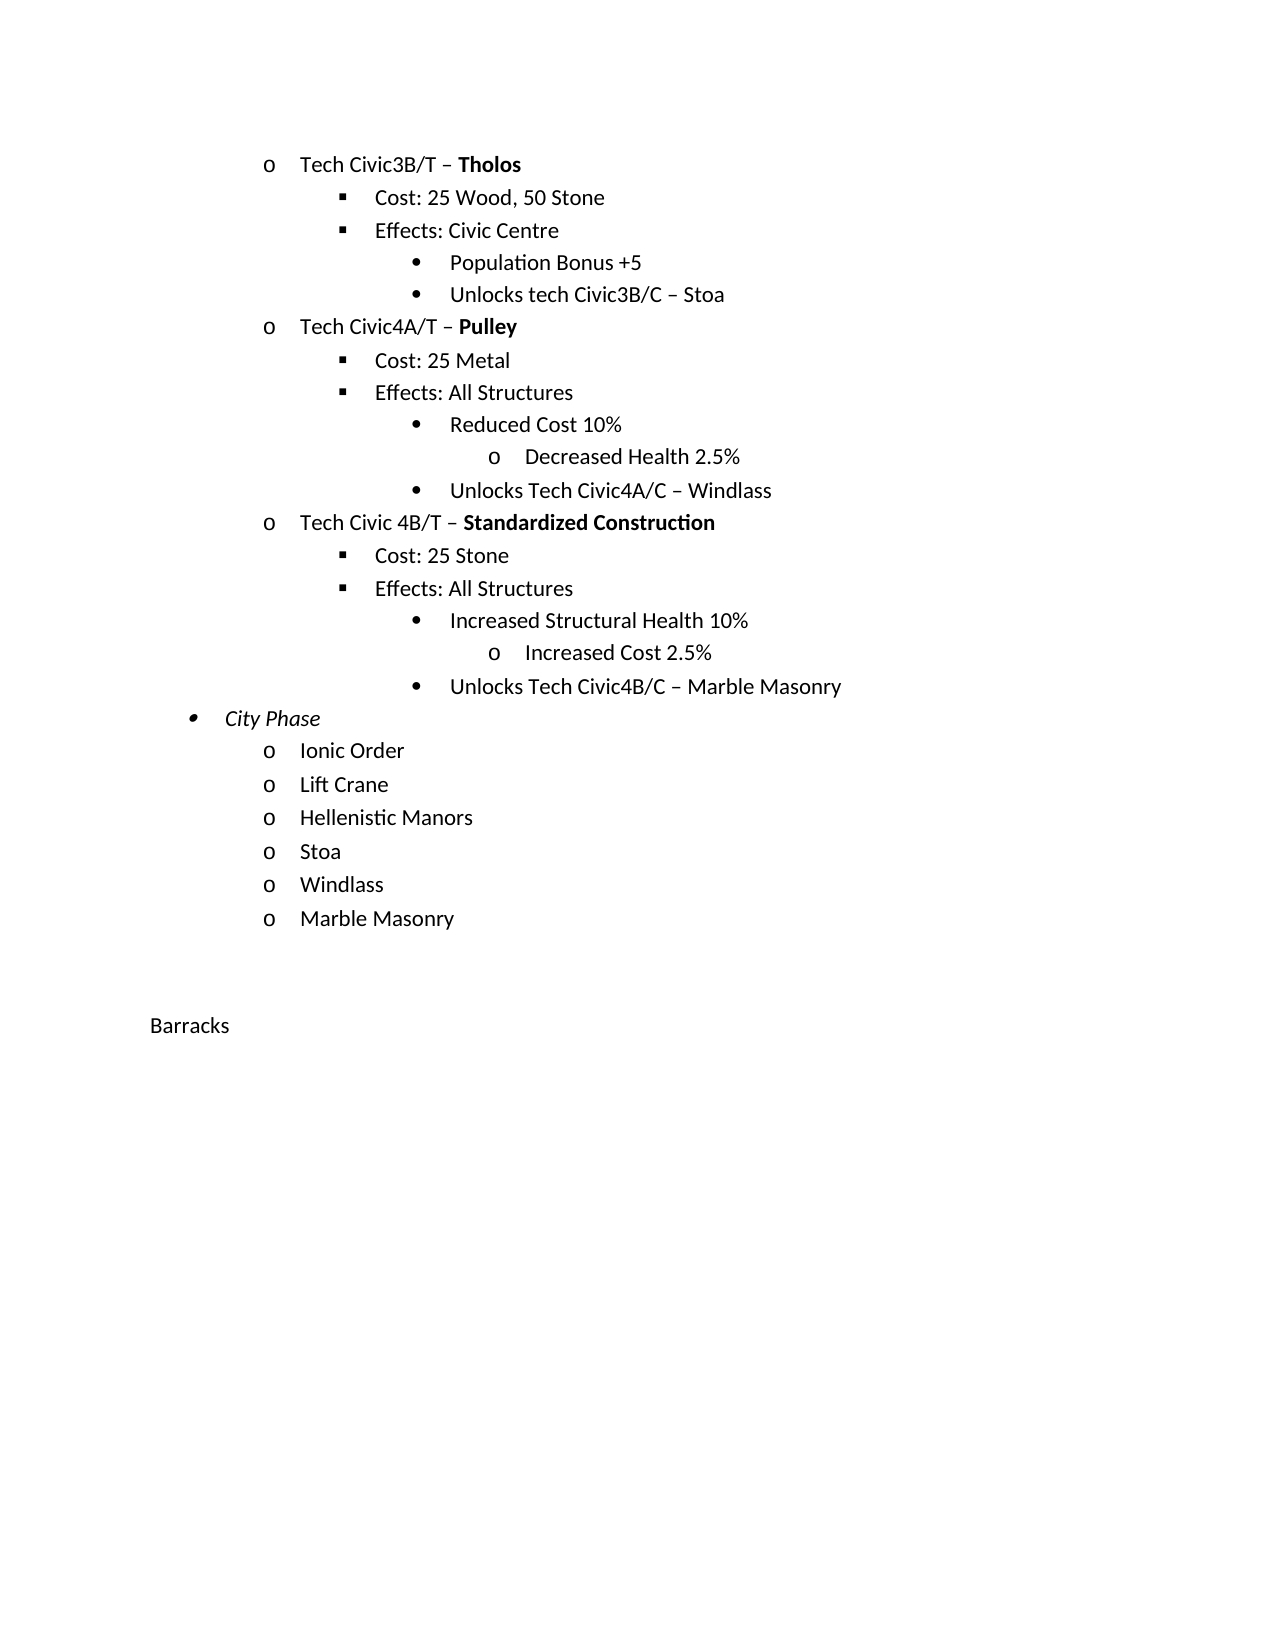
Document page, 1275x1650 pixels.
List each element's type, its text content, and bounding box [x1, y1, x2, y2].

list Tech Civic4A/T – Pulley [262, 312, 1125, 341]
list Increased Cost 2.5% [487, 638, 1125, 667]
list Effects: All Structures [337, 378, 1125, 406]
list Tech Civic3B/T – Tholos [262, 150, 1125, 179]
list Stoa [262, 837, 1125, 866]
list Reduced Cost 10% [412, 410, 1125, 438]
list Hellenistic Manors [262, 803, 1125, 832]
list Unlocks tech Civic3B/C – Stoa [412, 280, 1125, 308]
list Unlocks Tech Civic4A/C – Windlass [412, 476, 1125, 504]
list Increased Structural Health 10% [412, 606, 1125, 634]
list Cost: 25 Metal [337, 346, 1125, 374]
list Ionic Order [262, 736, 1125, 765]
text Barracks [150, 1011, 1125, 1039]
list City Phase [187, 704, 1125, 732]
list Unlocks Tech Civic4B/C – Marble Masonry [412, 672, 1125, 700]
list Tech Civic 4B/T – Standardized Construction [262, 508, 1125, 537]
list Effects: All Structures [337, 574, 1125, 602]
list Lift Crane [262, 770, 1125, 799]
list Cost: 25 Wood, 50 Stone [337, 183, 1125, 212]
list Windlass [262, 870, 1125, 899]
list Effects: Civic Centre [337, 216, 1125, 244]
list Population Bonus +5 [412, 248, 1125, 276]
list Marble Masonry [262, 904, 1125, 933]
list Decreased Health 2.5% [487, 442, 1125, 472]
list Cost: 25 Stone [337, 542, 1125, 570]
